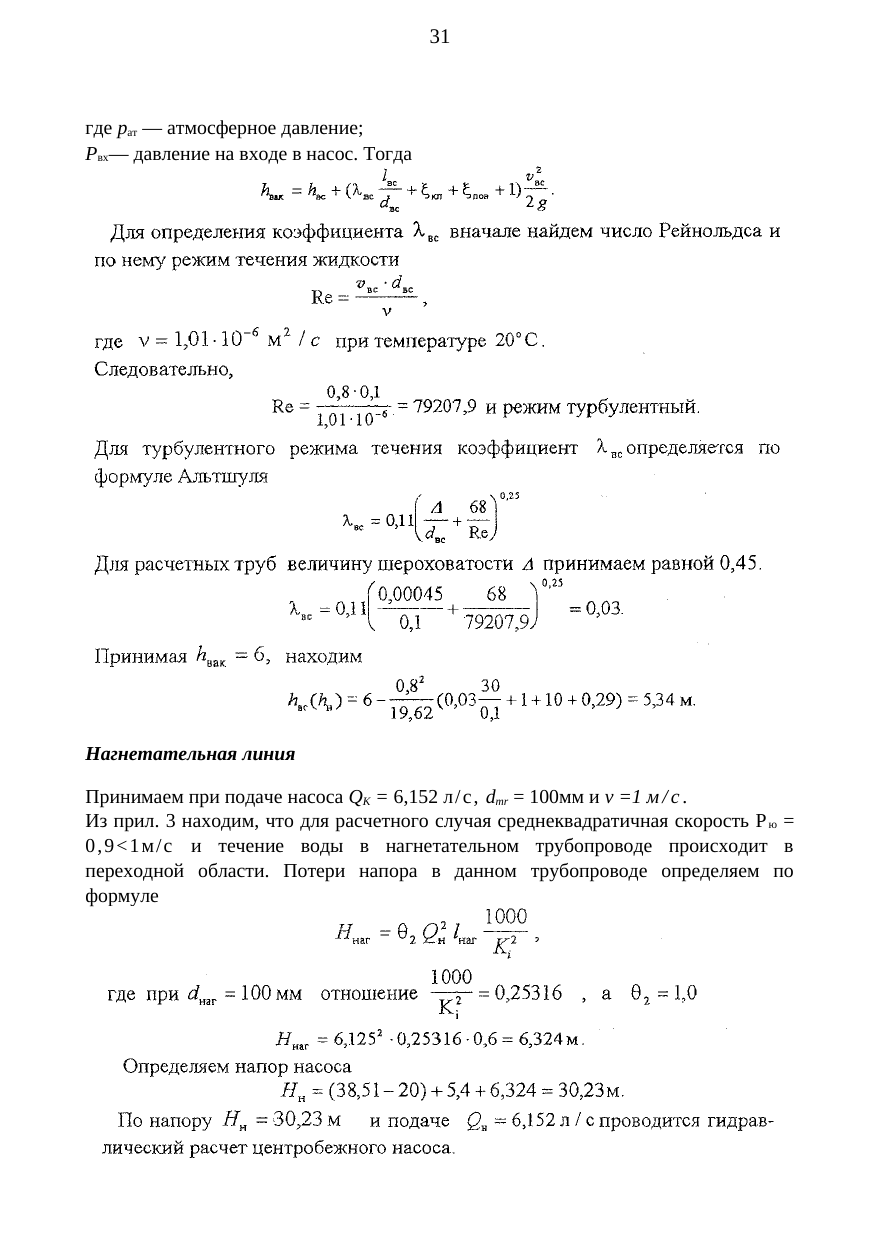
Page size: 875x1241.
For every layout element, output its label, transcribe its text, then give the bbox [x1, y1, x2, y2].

picture [89, 165, 790, 725]
text Принимаем при подаче насоса QK = 6,152 л/с, dmr = 100мм и v =1 м/с. [85, 767, 794, 807]
picture [99, 906, 780, 1167]
text Рвх— давление на входе в насос. Тогда [85, 138, 794, 166]
text Нагнетательная линия [85, 725, 794, 764]
text где рат — атмосферное давление; [85, 118, 794, 138]
text Из прил. 3 находим, что для расчетного случая среднеквадратичная скорость Рю = 0,9<1м/с и течение воды в нагнетательном трубопроводе происходит в переходной области. Потери напора в данном трубопроводе определяем по формуле [85, 807, 794, 907]
